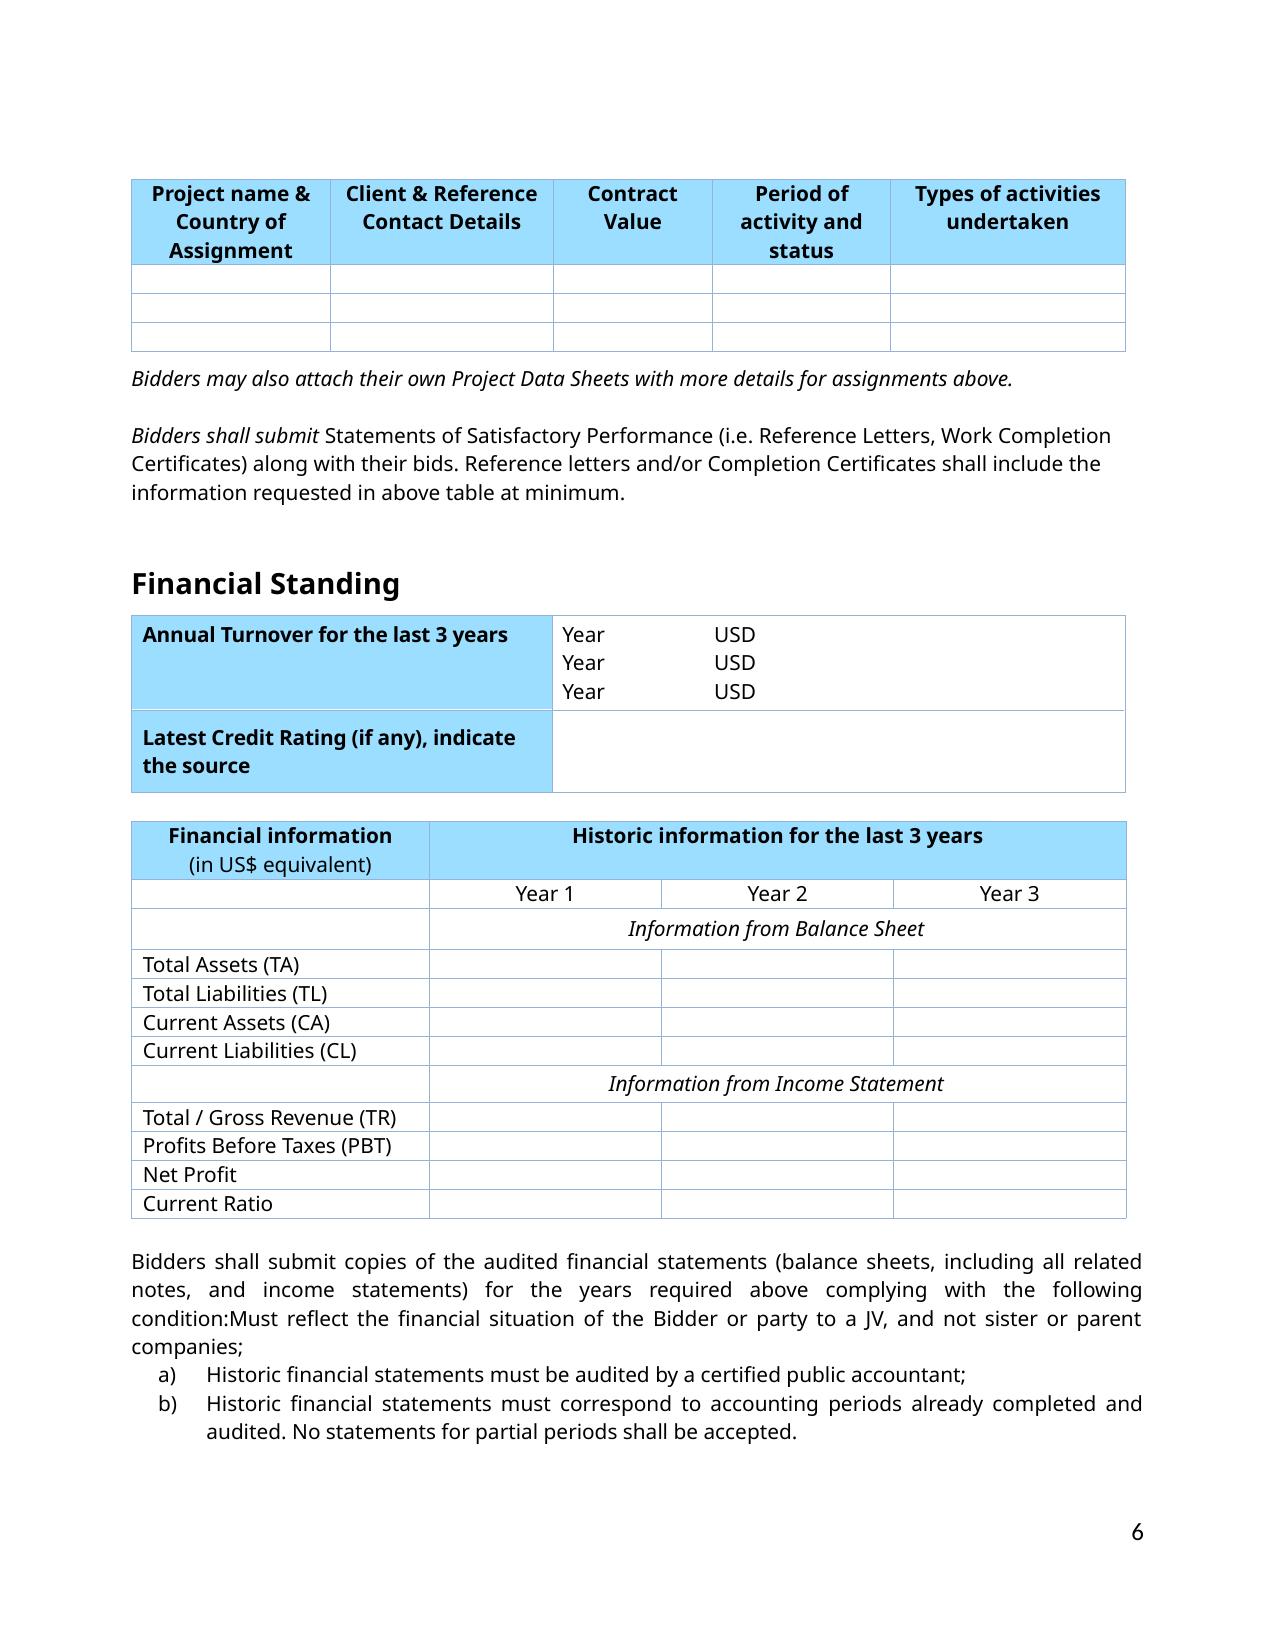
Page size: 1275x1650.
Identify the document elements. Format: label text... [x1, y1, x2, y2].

table_cell [554, 294, 712, 322]
table_cell [331, 294, 553, 322]
table_cell [430, 1161, 661, 1189]
table_cell [430, 1132, 661, 1160]
text Bidders shall submit Statements of Satisfactory Performance (i.e. Reference Letters, Work Completion Certificates) along with their bids. Reference letters and/or Completion Certificates shall include the information requested in above table at minimum. [131, 421, 1144, 506]
table_cell [331, 265, 553, 293]
table_cell Current Ratio [132, 1190, 429, 1218]
table_cell [894, 950, 1126, 978]
table_header Project name & Country of Assignment [132, 180, 330, 264]
list Historic financial statements must correspond to accounting periods already completed and audited. No statements for partial periods shall be accepted. [158, 1389, 1144, 1446]
table_cell [713, 265, 890, 293]
text Bidders shall submit copies of the audited financial statements (balance sheets, including all related notes, and income statements) for the years required above complying with the following condition:Must reflect the financial situation of the Bidder or party to a JV, and not sister or parent companies; [131, 1247, 1144, 1361]
table_cell Latest Credit Rating (if any), indicate the source [132, 711, 552, 792]
table_cell [894, 979, 1126, 1007]
table_header Financial information (in US$ equivalent) [132, 822, 429, 879]
table_cell [894, 1132, 1126, 1160]
table_header Historic information for the last 3 years [430, 822, 1126, 879]
table_cell Year 3 [894, 880, 1126, 908]
table_cell Information from Income Statement [430, 1066, 1126, 1102]
table_cell [430, 1190, 661, 1218]
table_cell [132, 294, 330, 322]
table_cell [713, 294, 890, 322]
table_header Period of activity and status [713, 180, 890, 264]
table_header Year USD Year USD Year USD [553, 616, 1125, 709]
table_cell [894, 1161, 1126, 1189]
table_cell [662, 1008, 893, 1036]
table_cell [891, 323, 1125, 351]
table_cell Information from Balance Sheet [430, 909, 1126, 949]
table_cell [894, 1008, 1126, 1036]
text Financial Standing [131, 563, 1144, 603]
table_cell [662, 950, 893, 978]
table_cell [554, 265, 712, 293]
table_cell Total Liabilities (TL) [132, 979, 429, 1007]
table_cell [662, 1037, 893, 1065]
table_cell [662, 979, 893, 1007]
table_cell [132, 909, 429, 949]
table_header Types of activities undertaken [891, 180, 1125, 264]
table_cell [554, 323, 712, 351]
table_cell [662, 1190, 893, 1218]
list Historic financial statements must be audited by a certified public accountant; [158, 1361, 1144, 1389]
table_cell Total / Gross Revenue (TR) [132, 1103, 429, 1131]
table_cell Current Assets (CA) [132, 1008, 429, 1036]
table_cell [662, 1103, 893, 1131]
table_cell [662, 1132, 893, 1160]
table_cell Current Liabilities (CL) [132, 1037, 429, 1065]
table_cell Profits Before Taxes (PBT) [132, 1132, 429, 1160]
table_cell [430, 979, 661, 1007]
table_cell [132, 880, 429, 908]
table_cell [891, 294, 1125, 322]
text Bidders may also attach their own Project Data Sheets with more details for assignments above. [131, 364, 1144, 393]
table_cell [553, 710, 1125, 792]
table_cell [713, 323, 890, 351]
table_cell [894, 1037, 1126, 1065]
table_cell [132, 323, 330, 351]
table_header Contract Value [554, 180, 712, 264]
table_cell [430, 950, 661, 978]
table_cell [891, 265, 1125, 293]
table_cell [894, 1190, 1126, 1218]
table_cell [430, 1103, 661, 1131]
table_cell Net Profit [132, 1161, 429, 1189]
table_cell Total Assets (TA) [132, 950, 429, 978]
table_cell [894, 1103, 1126, 1131]
table_header Annual Turnover for the last 3 years [132, 616, 552, 709]
table_cell Year 2 [662, 880, 893, 908]
table_cell [662, 1161, 893, 1189]
table_cell [430, 1037, 661, 1065]
table_cell [430, 1008, 661, 1036]
table_cell Year 1 [430, 880, 661, 908]
table_cell [132, 265, 330, 293]
table_header Client & Reference Contact Details [331, 180, 553, 264]
table_cell [132, 1066, 429, 1102]
table_cell [331, 323, 553, 351]
